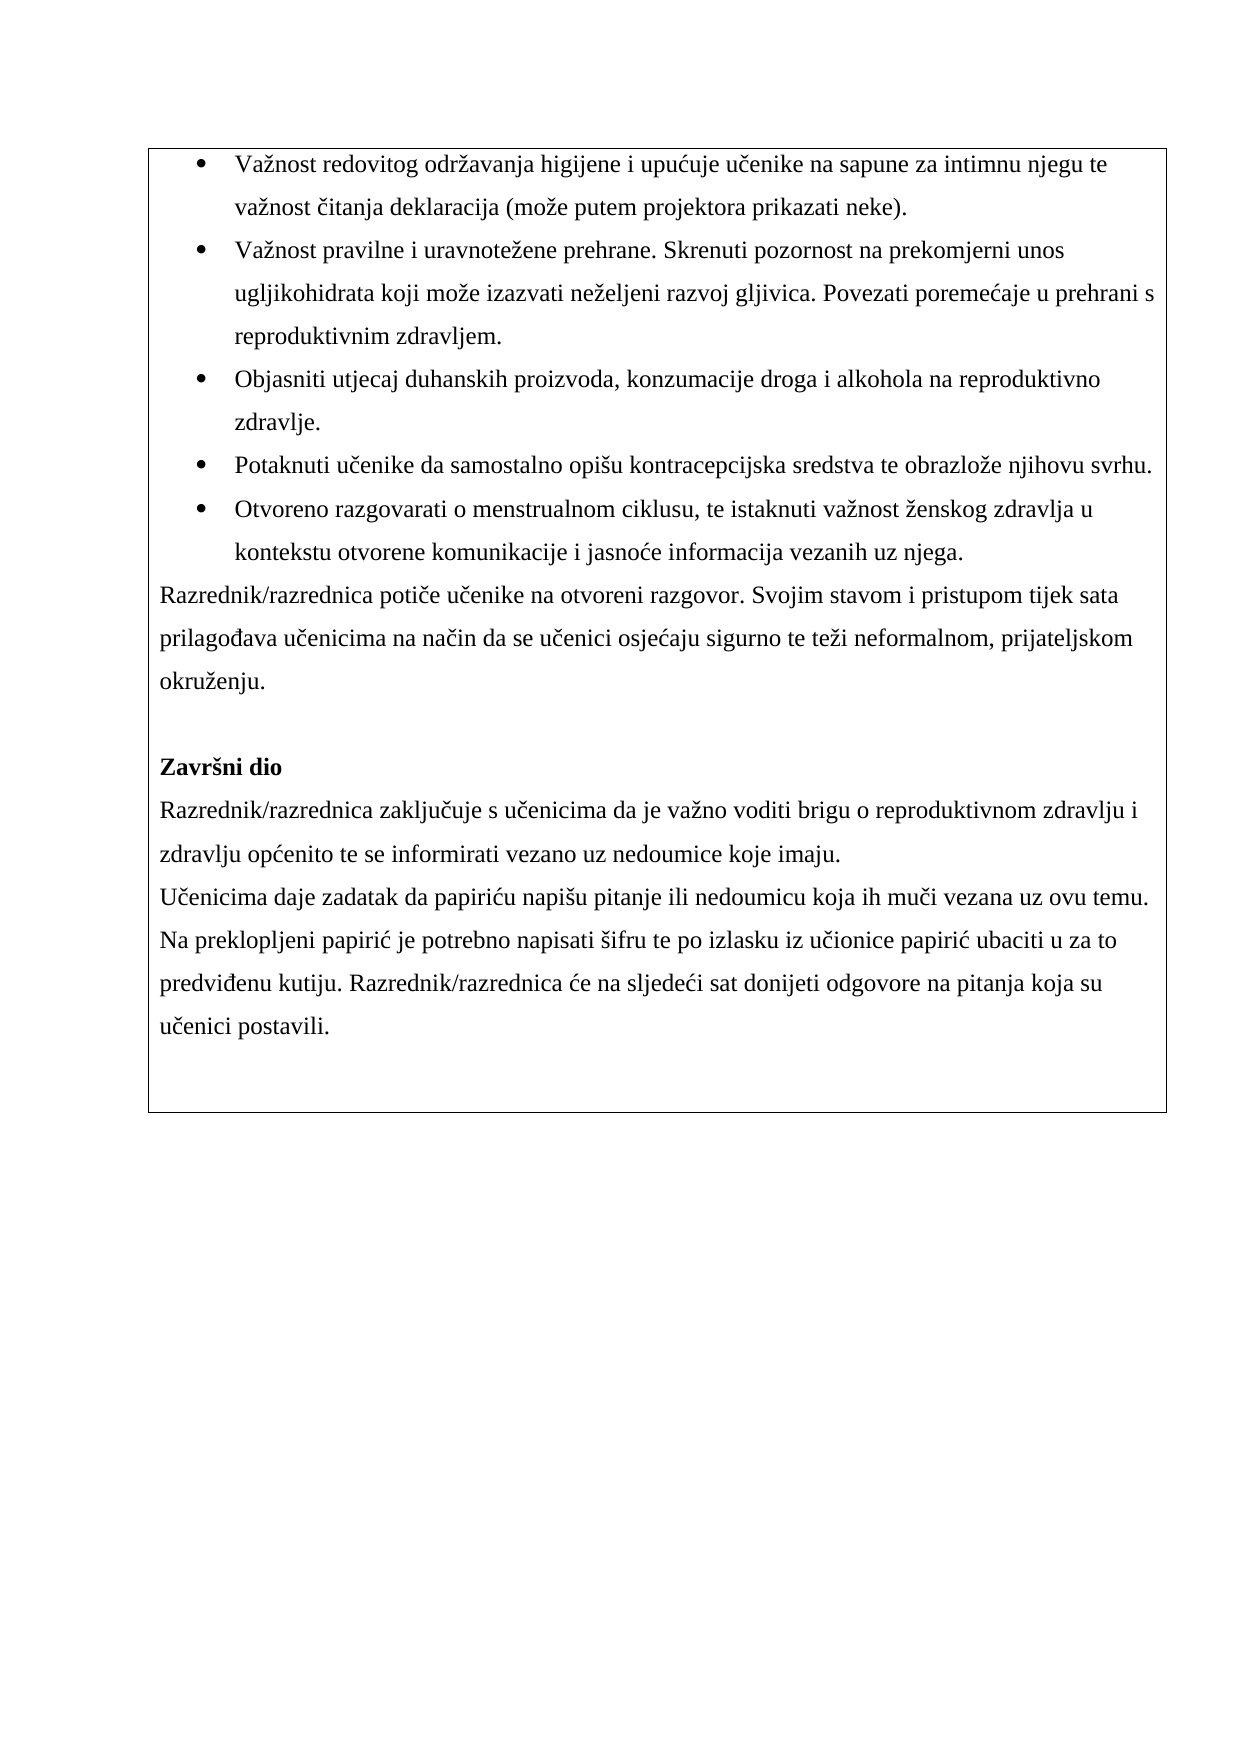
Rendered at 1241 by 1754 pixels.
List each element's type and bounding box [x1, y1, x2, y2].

table_cell [149, 149, 1166, 1112]
